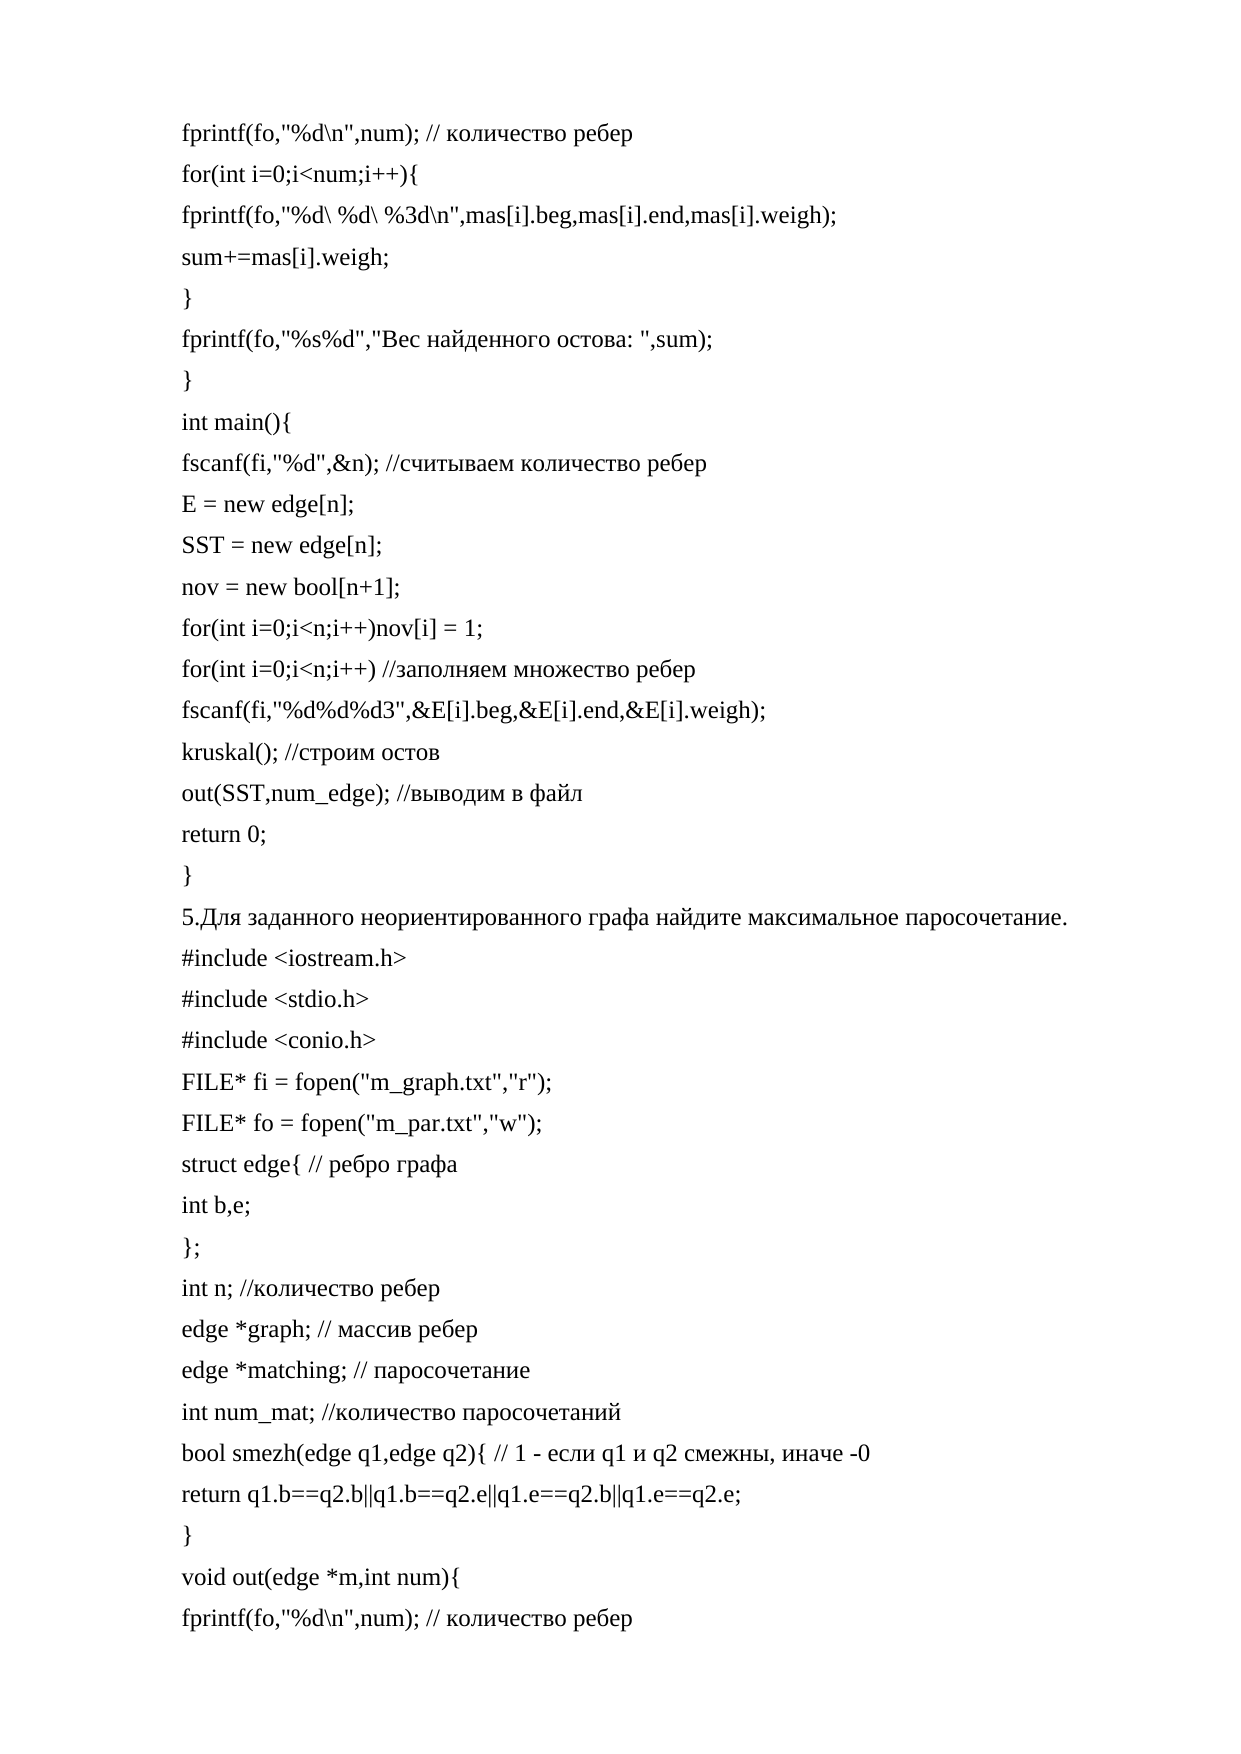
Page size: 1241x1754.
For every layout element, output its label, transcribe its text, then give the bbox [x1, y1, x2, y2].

text edge *graph; // массив ребер [122, 1314, 1122, 1343]
text nov = new bool[n+1]; [122, 572, 1122, 601]
text } [122, 1521, 1122, 1549]
text } [122, 283, 1122, 312]
text return q1.b==q2.b||q1.b==q2.e||q1.e==q2.b||q1.e==q2.e; [122, 1479, 1122, 1508]
text } [122, 861, 1122, 889]
text fprintf(fo,"%s%d","Вес найденного остова: ",sum); [122, 324, 1122, 353]
text kruskal(); //строим остов [122, 737, 1122, 766]
text E = new edge[n]; [122, 489, 1122, 518]
text #include <iostream.h> [122, 943, 1122, 972]
text fscanf(fi,"%d",&n); //считываем количество ребер [122, 448, 1122, 477]
text int b,e; [122, 1191, 1122, 1219]
text return 0; [122, 819, 1122, 848]
text int num_mat; //количество паросочетаний [122, 1397, 1122, 1426]
text #include <conio.h> [122, 1026, 1122, 1054]
text edge *matching; // паросочетание [122, 1356, 1122, 1384]
text fprintf(fo,"%d\n",num); // количество ребер [122, 1603, 1122, 1632]
text fscanf(fi,"%d%d%d3",&E[i].beg,&E[i].end,&E[i].weigh); [122, 696, 1122, 724]
text int main(){ [122, 407, 1122, 436]
text fprintf(fo,"%d\ %d\ %3d\n",mas[i].beg,mas[i].end,mas[i].weigh); [122, 201, 1122, 229]
text for(int i=0;i<num;i++){ [122, 159, 1122, 188]
text void out(edge *m,int num){ [122, 1562, 1122, 1591]
text bool smezh(edge q1,edge q2){ // 1 - если q1 и q2 смежны, иначе -0 [122, 1438, 1122, 1467]
text SST = new edge[n]; [122, 531, 1122, 559]
text fprintf(fo,"%d\n",num); // количество ребер [122, 118, 1122, 147]
text #include <stdio.h> [122, 984, 1122, 1013]
text for(int i=0;i<n;i++) //заполняем множество ребер [122, 654, 1122, 683]
text FILE* fi = fopen("m_graph.txt","r"); [122, 1067, 1122, 1096]
text 5.Для заданного неориентированного графа найдите максимальное паросочетание. [122, 902, 1122, 931]
text int n; //количество ребер [122, 1273, 1122, 1302]
text for(int i=0;i<n;i++)nov[i] = 1; [122, 613, 1122, 642]
text struct edge{ // ребро графа [122, 1149, 1122, 1178]
text } [122, 366, 1122, 394]
text out(SST,num_edge); //выводим в файл [122, 778, 1122, 807]
text FILE* fo = fopen("m_par.txt","w"); [122, 1108, 1122, 1137]
text }; [122, 1232, 1122, 1261]
text sum+=mas[i].weigh; [122, 242, 1122, 271]
